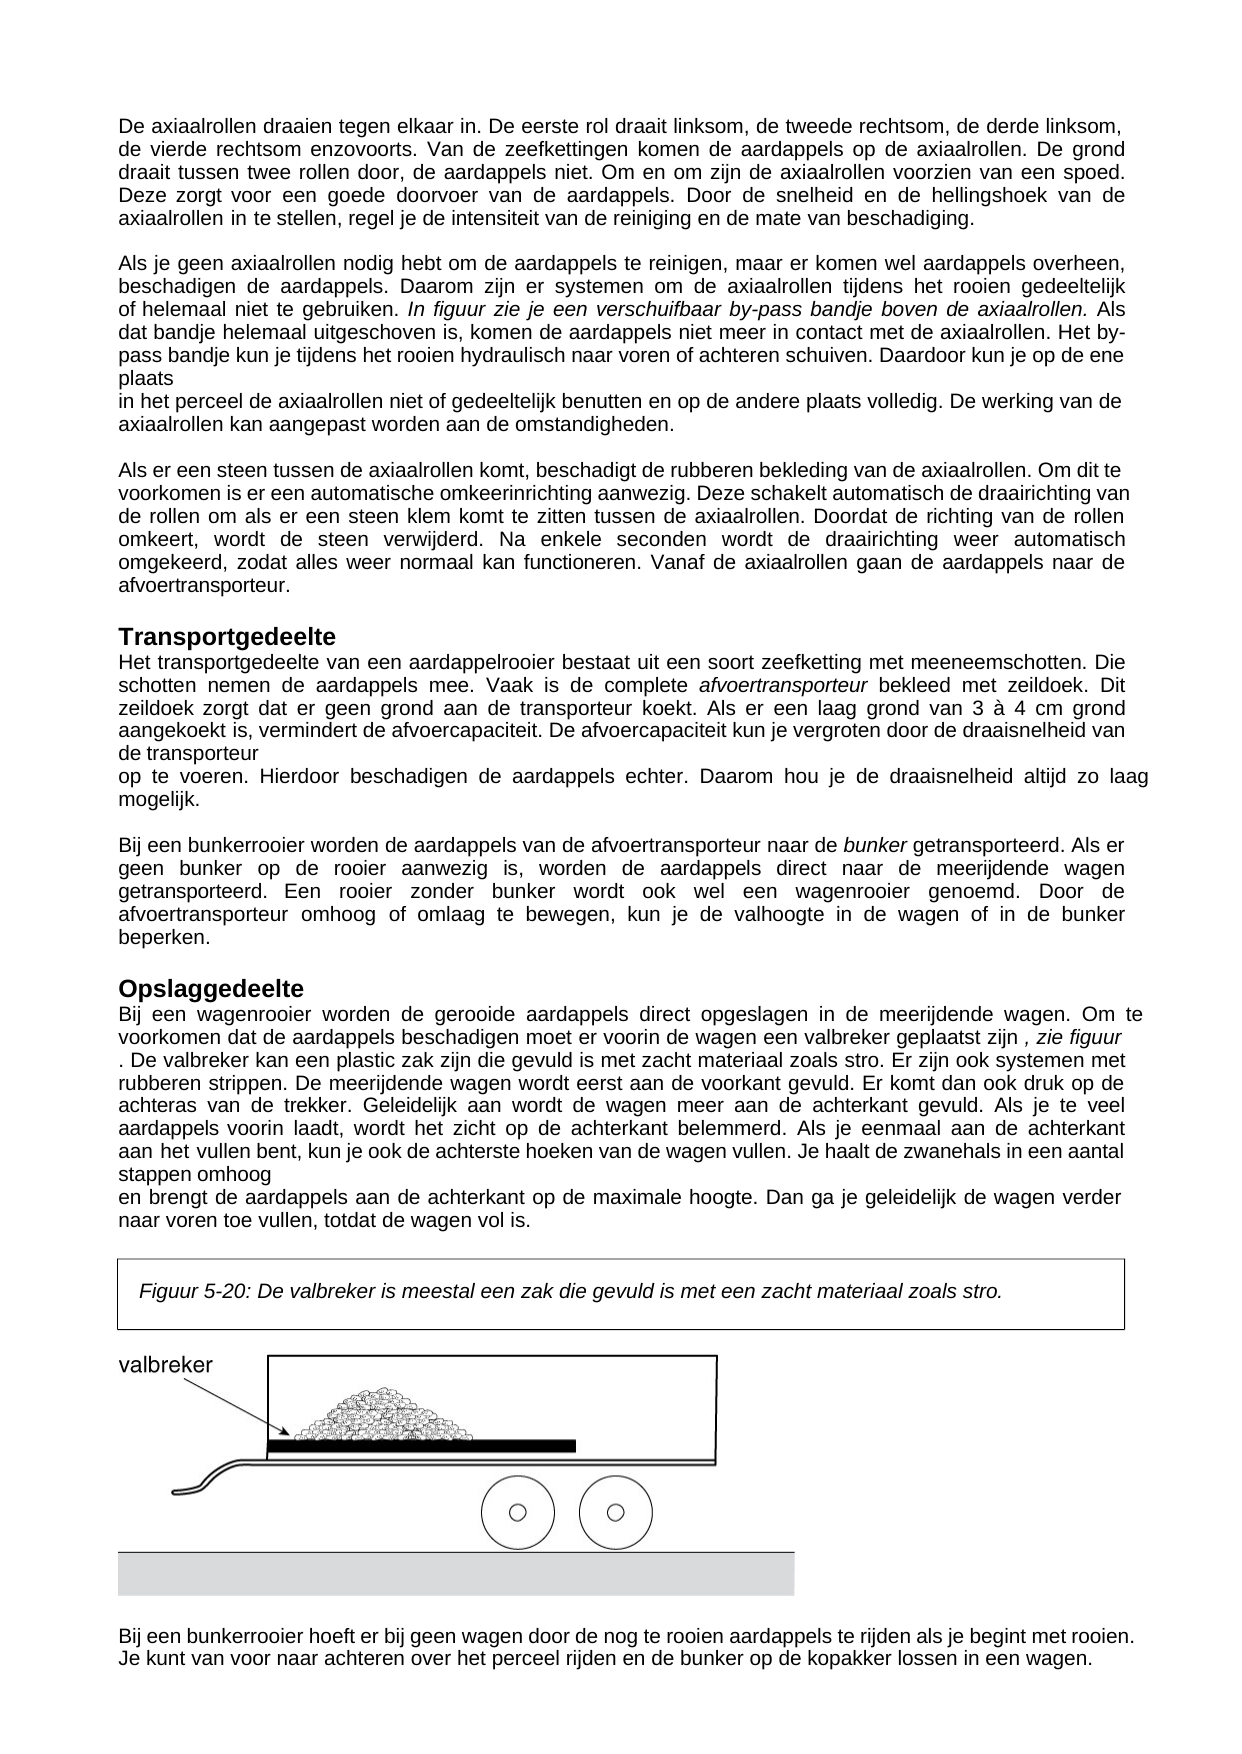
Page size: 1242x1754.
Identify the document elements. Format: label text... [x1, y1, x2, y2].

text Je kunt van voor naar achteren over het perceel rijden en de bunker op de kopakker lossen in een wagen. [118, 1647, 1137, 1670]
text De axiaalrollen draaien tegen elkaar in. De eerste rol draait linksom, de tweede rechtsom, de derde linksom, [118, 113, 1149, 138]
picture [118, 1351, 795, 1596]
text Opslaggedeelte [118, 974, 1137, 1002]
text Bij een bunkerrooier worden de aardappels van de afvoertransporteur naar de bunker getransporteerd. Als er geen bunker op de rooier aanwezig is, worden de aardappels direct naar de meerijdende wagen getransporteerd. Een rooier zonder bunker wordt ook wel een wagenrooier genoemd. Door de afvoertransporteur omhoog of omlaag te bewegen, kun je de valhoogte in de wagen of in de bunker beperken. [118, 834, 1126, 949]
text Bij een bunkerrooier hoeft er bij geen wagen door de nog te rooien aardappels te rijden als je begint met rooien. [118, 1627, 1149, 1647]
text Als je geen axiaalrollen nodig hebt om de aardappels te reinigen, maar er komen wel aardappels overheen, beschadigen de aardappels. Daarom zijn er systemen om de axiaalrollen tijdens het rooien gedeeltelijk of helemaal niet te gebruiken. In figuur zie je een verschuifbaar by-pass bandje boven de axiaalrollen. Als dat bandje helemaal uitgeschoven is, komen de aardappels niet meer in contact met de axiaalrollen. Het by-pass bandje kun je tijdens het rooien hydraulisch naar voren of achteren schuiven. Daardoor kun je op de ene plaats [118, 252, 1126, 390]
text in het perceel de axiaalrollen niet of gedeeltelijk benutten en op de andere plaats volledig. De werking van de axiaalrollen kan aangepast worden aan de omstandigheden. [118, 390, 1149, 436]
text de rollen om als er een steen klem komt te zitten tussen de axiaalrollen. Doordat de richting van de rollen omkeert, wordt de steen verwijderd. Na enkele seconden wordt de draairichting weer automatisch omgekeerd, zodat alles weer normaal kan functioneren. Vanaf de axiaalrollen gaan de aardappels naar de afvoertransporteur. [118, 505, 1126, 597]
text Transportgedeelte [118, 622, 1137, 650]
text Als er een steen tussen de axiaalrollen komt, beschadigt de rubberen bekleding van de axiaalrollen. Om dit te voorkomen is er een automatische omkeerinrichting aanwezig. Deze schakelt automatisch de draairichting van [118, 459, 1152, 505]
text Bij een wagenrooier worden de gerooide aardappels direct opgeslagen in de meerijdende wagen. Om te voorkomen dat de aardappels beschadigen moet er voorin de wagen een valbreker geplaatst zijn , zie figuur [118, 1003, 1152, 1049]
text Figuur 5-20: De valbreker is meestal een zak die gevuld is met een zacht materiaal zoals stro. [139, 1282, 1137, 1303]
text . De valbreker kan een plastic zak zijn die gevuld is met zacht materiaal zoals stro. Er zijn ook systemen met rubberen strippen. De meerijdende wagen wordt eerst aan de voorkant gevuld. Er komt dan ook druk op de achteras van de trekker. Geleidelijk aan wordt de wagen meer aan de achterkant gevuld. Als je te veel aardappels voorin laadt, wordt het zicht op de achterkant belemmerd. Als je eenmaal aan de achterkant aan het vullen bent, kun je ook de achterste hoeken van de wagen vullen. Je haalt de zwanehals in een aantal stappen omhoog [118, 1049, 1126, 1186]
text en brengt de aardappels aan de achterkant op de maximale hoogte. Dan ga je geleidelijk de wagen verder naar voren toe vullen, totdat de wagen vol is. [118, 1186, 1149, 1232]
text op te voeren. Hierdoor beschadigen de aardappels echter. Daarom hou je de draaisnelheid altijd zo laag mogelijk. [118, 765, 1149, 811]
text de vierde rechtsom enzovoorts. Van de zeefkettingen komen de aardappels op de axiaalrollen. De grond draait tussen twee rollen door, de aardappels niet. Om en om zijn de axiaalrollen voorzien van een spoed. Deze zorgt voor een goede doorvoer van de aardappels. Door de snelheid en de hellingshoek van de axiaalrollen in te stellen, regel je de intensiteit van de reiniging en de mate van beschadiging. [118, 138, 1126, 229]
text Het transportgedeelte van een aardappelrooier bestaat uit een soort zeefketting met meeneemschotten. Die schotten nemen de aardappels mee. Vaak is de complete afvoertransporteur bekleed met zeildoek. Dit zeildoek zorgt dat er geen grond aan de transporteur koekt. Als er een laag grond van 3 à 4 cm grond aangekoekt is, vermindert de afvoercapaciteit. De afvoercapaciteit kun je vergroten door de draaisnelheid van de transporteur [118, 651, 1126, 765]
